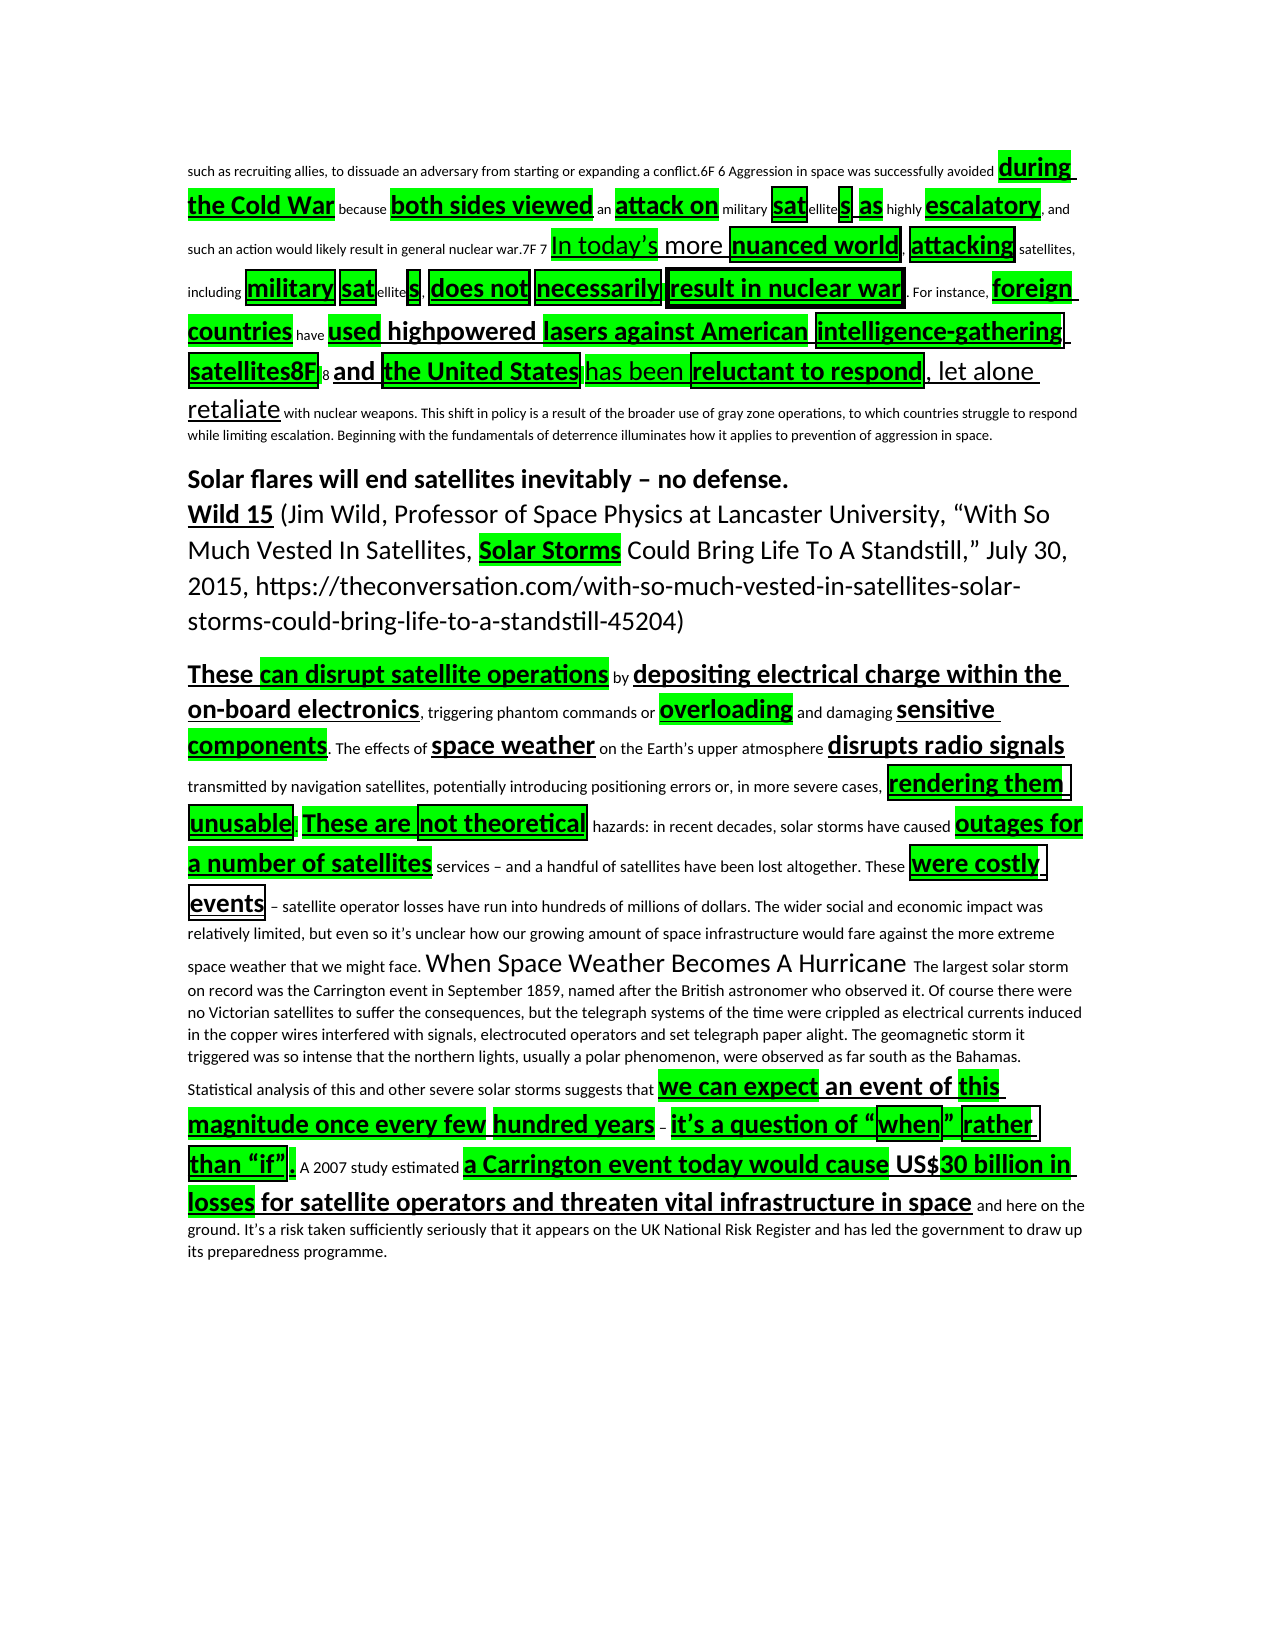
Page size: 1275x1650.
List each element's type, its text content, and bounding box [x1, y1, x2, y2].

text These can disrupt satellite operations by depositing electrical charge within the on-board electronics, triggering phantom commands or overloading and damaging sensitive components. The effects of space weather on the Earth’s upper atmosphere disrupts radio signals transmitted by navigation satellites, potentially introducing positioning errors or, in more severe cases, rendering them unusable. These are not theoretical hazards: in recent decades, solar storms have caused outages for a number of satellites services – and a handful of satellites have been lost altogether. These were costly events – satellite operator losses have run into hundreds of millions of dollars. The wider social and economic impact was relatively limited, but even so it’s unclear how our growing amount of space infrastructure would fare against the more extreme space weather that we might face. When Space Weather Becomes A Hurricane The largest solar storm on record was the Carrington event in September 1859, named after the British astronomer who observed it. Of course there were no Victorian satellites to suffer the consequences, but the telegraph systems of the time were crippled as electrical currents induced in the copper wires interfered with signals, electrocuted operators and set telegraph paper alight. The geomagnetic storm it triggered was so intense that the northern lights, usually a polar phenomenon, were observed as far south as the Bahamas. Statistical analysis of this and other severe solar storms suggests that we can expect an event of this magnitude once every few hundred years – it’s a question of “when” rather than “if”. A 2007 study estimated a Carrington event today would cause US$30 billion in losses for satellite operators and threaten vital infrastructure in space and here on the ground. It’s a risk taken sufficiently seriously that it appears on the UK National Risk Register and has led the government to draw up its preparedness programme. [187, 657, 1087, 1262]
subtitle Solar flares will end satellites inevitably – no defense. [187, 462, 1087, 495]
text Wild 15 (Jim Wild, Professor of Space Physics at Lancaster University, “With So Much Vested In Satellites, Solar Storms Could Bring Life To A Standstill,” July 30, 2015, https://theconversation.com/with-so-much-vested-in-satellites-solar-storms-could-bring-life-to-a-standstill-45204) [187, 498, 1087, 637]
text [187, 150, 1087, 444]
